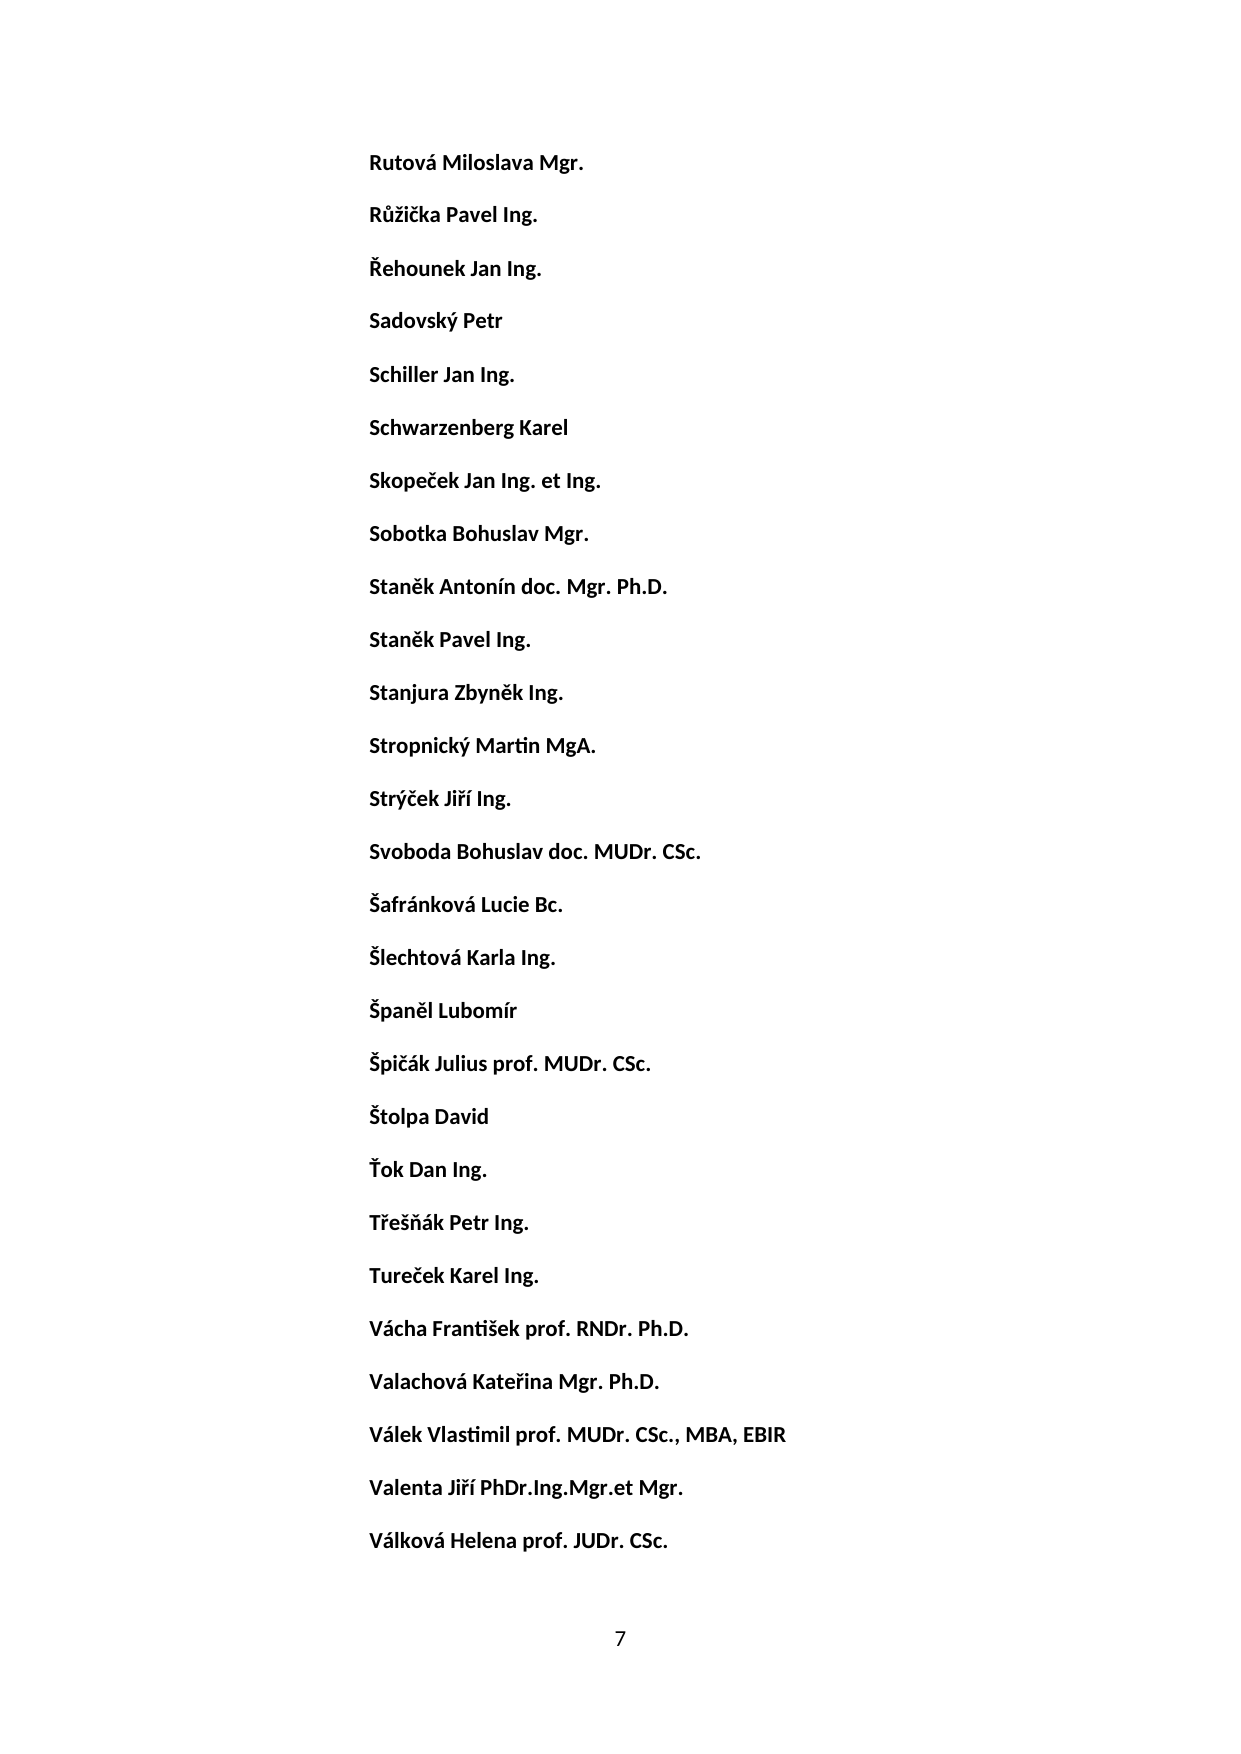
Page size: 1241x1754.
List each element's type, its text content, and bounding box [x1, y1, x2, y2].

text Skopeček Jan Ing. et Ing. [369, 466, 1093, 494]
text Řehounek Jan Ing. [369, 254, 1093, 282]
text Španěl Lubomír [369, 996, 1093, 1024]
text Valenta Jiří PhDr.Ing.Mgr.et Mgr. [369, 1473, 1093, 1501]
text Sobotka Bohuslav Mgr. [369, 519, 1093, 547]
text Strýček Jiří Ing. [369, 784, 1093, 812]
text Šafránková Lucie Bc. [369, 890, 1093, 918]
text Valachová Kateřina Mgr. Ph.D. [369, 1367, 1093, 1395]
text Válková Helena prof. JUDr. CSc. [369, 1526, 1093, 1554]
text Schwarzenberg Karel [369, 413, 1093, 441]
text Ťok Dan Ing. [369, 1155, 1093, 1183]
text Svoboda Bohuslav doc. MUDr. CSc. [369, 837, 1093, 865]
text Štolpa David [369, 1102, 1093, 1130]
text Rutová Miloslava Mgr. [369, 148, 1093, 176]
text Schiller Jan Ing. [369, 360, 1093, 388]
text Špičák Julius prof. MUDr. CSc. [369, 1049, 1093, 1077]
text Vácha František prof. RNDr. Ph.D. [369, 1314, 1093, 1342]
text Válek Vlastimil prof. MUDr. CSc., MBA, EBIR [369, 1420, 1093, 1448]
text Stropnický Martin MgA. [369, 731, 1093, 759]
text Tureček Karel Ing. [369, 1261, 1093, 1289]
text Stanjura Zbyněk Ing. [369, 678, 1093, 706]
text Třešňák Petr Ing. [369, 1208, 1093, 1236]
text Šlechtová Karla Ing. [369, 943, 1093, 971]
text Sadovský Petr [369, 307, 1093, 335]
text Růžička Pavel Ing. [369, 201, 1093, 229]
text Staněk Pavel Ing. [369, 625, 1093, 653]
text Staněk Antonín doc. Mgr. Ph.D. [369, 572, 1093, 600]
